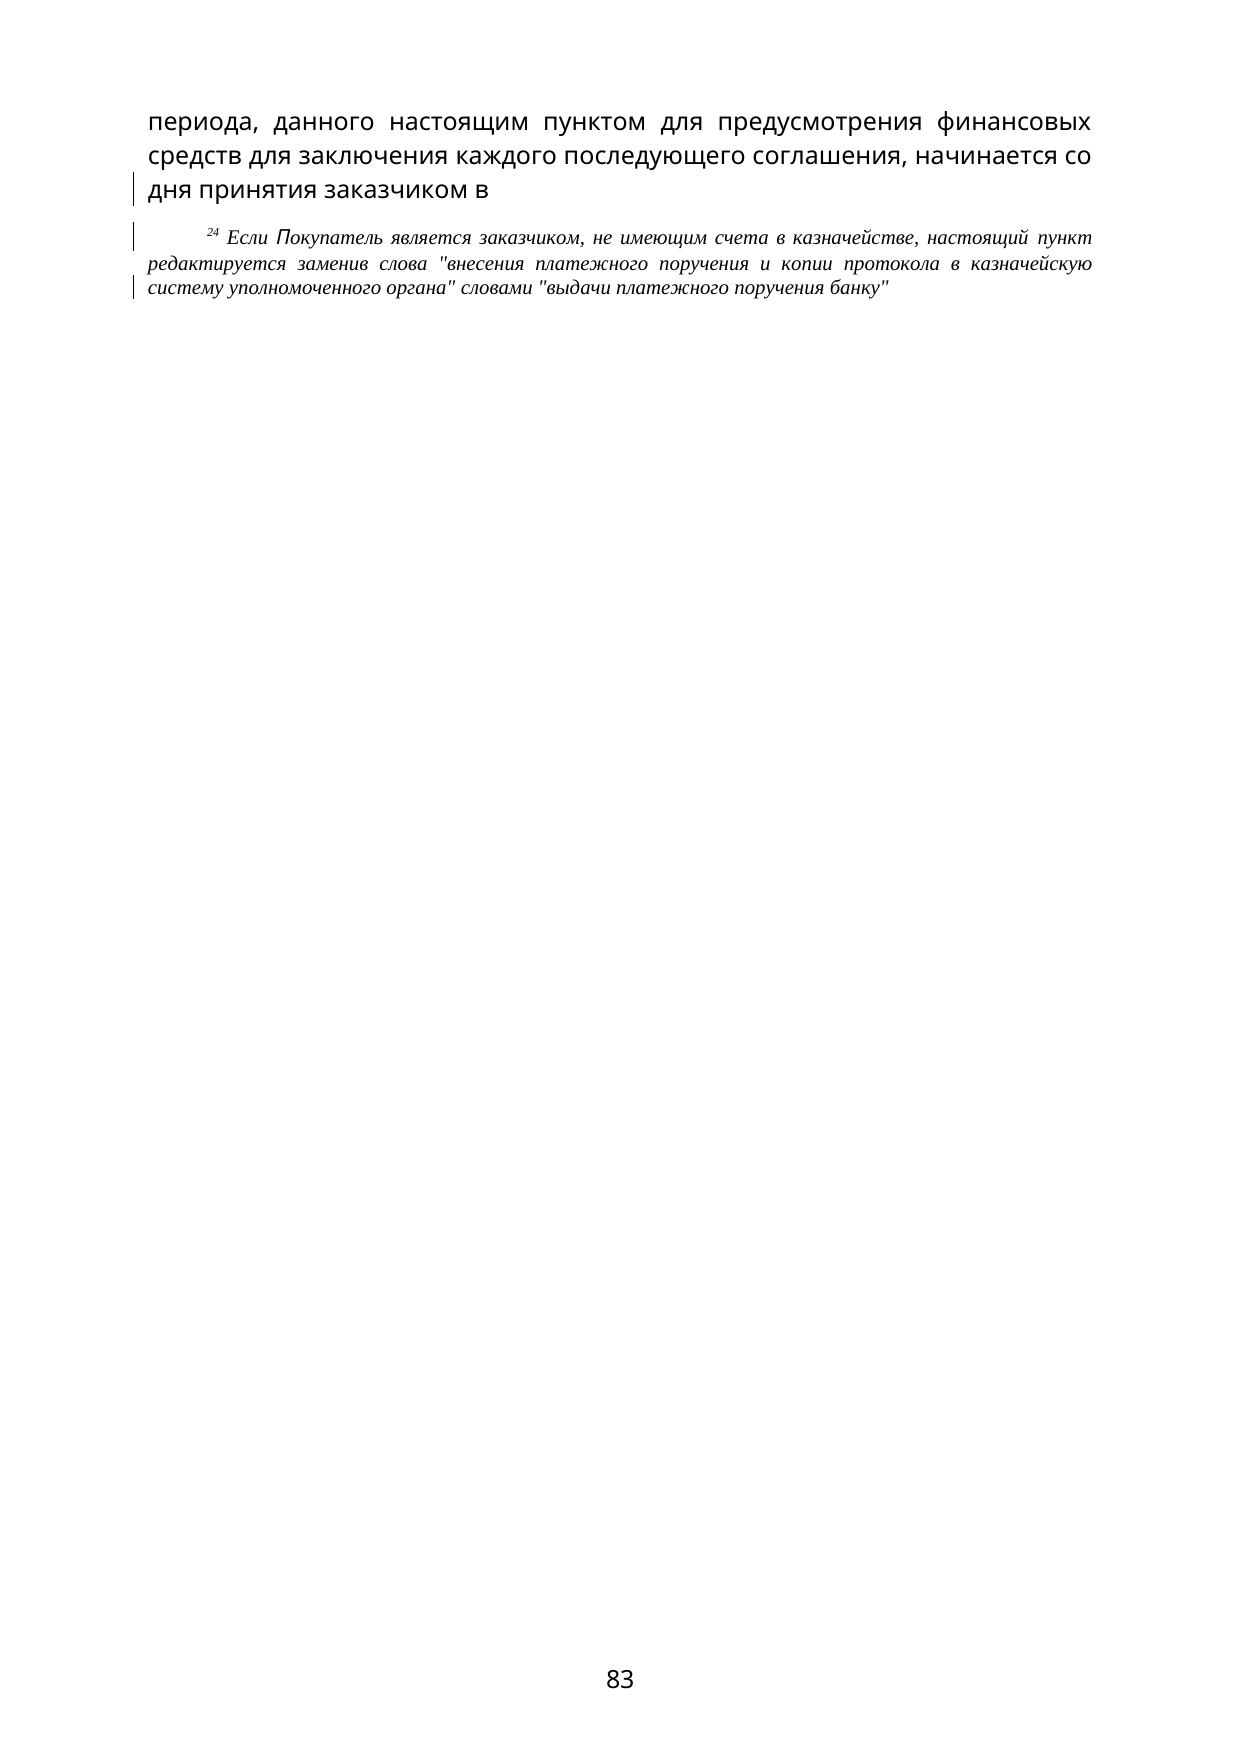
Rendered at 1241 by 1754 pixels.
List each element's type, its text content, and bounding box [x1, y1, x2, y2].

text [148, 103, 1092, 206]
text 24 Если Покупатель является заказчиком, не имеющим счета в казначействе, настоящий пункт редактируется заменив слова "внесения платежного поручения и копии протокола в казначейскую систему уполномоченного органа" словами "выдачи платежного поручения банку" [148, 222, 1092, 299]
